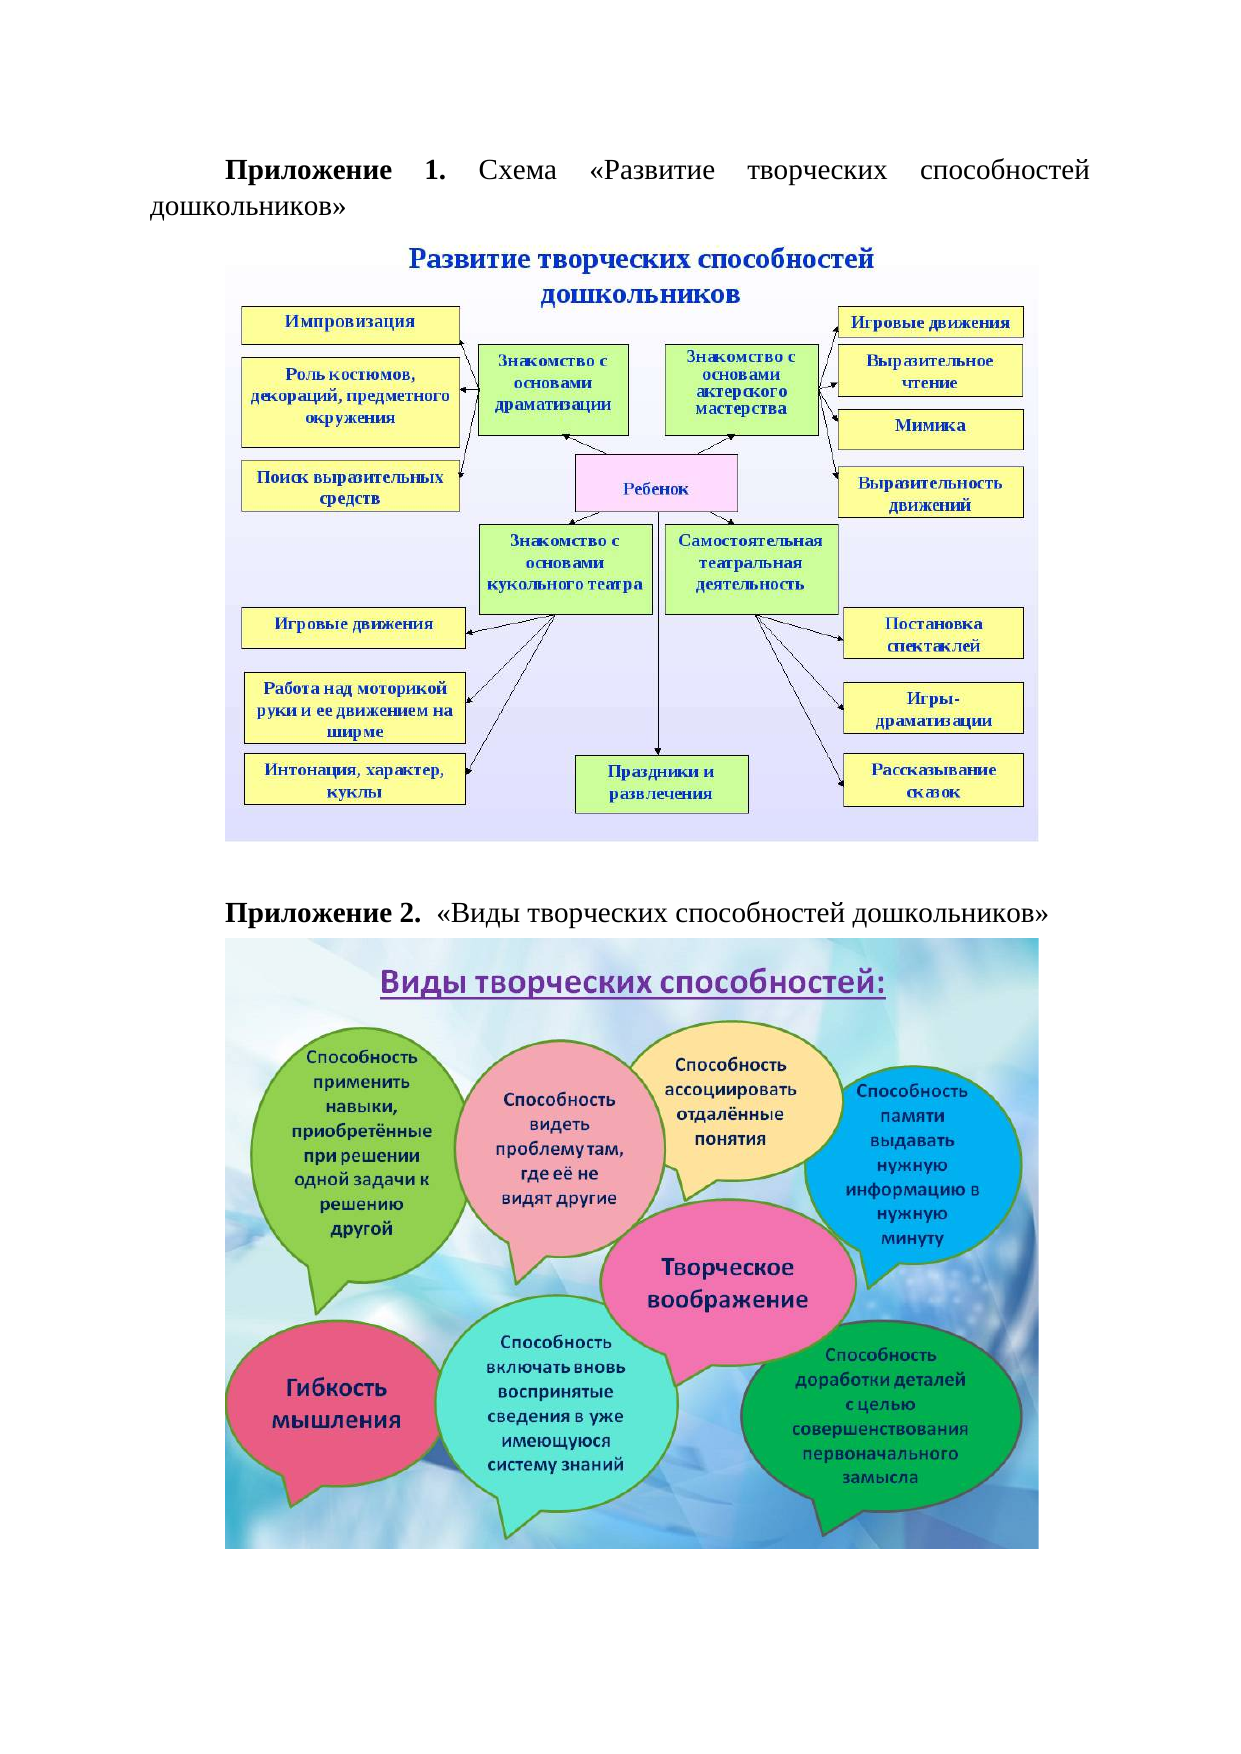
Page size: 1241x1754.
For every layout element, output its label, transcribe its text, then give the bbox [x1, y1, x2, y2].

picture [225, 231, 1039, 842]
picture [225, 938, 1039, 1549]
text Приложение 1. Схема «Развитие творческих способностей дошкольников» [150, 150, 1090, 224]
text Приложение 2. «Виды творческих способностей дошкольников» [150, 893, 1090, 930]
